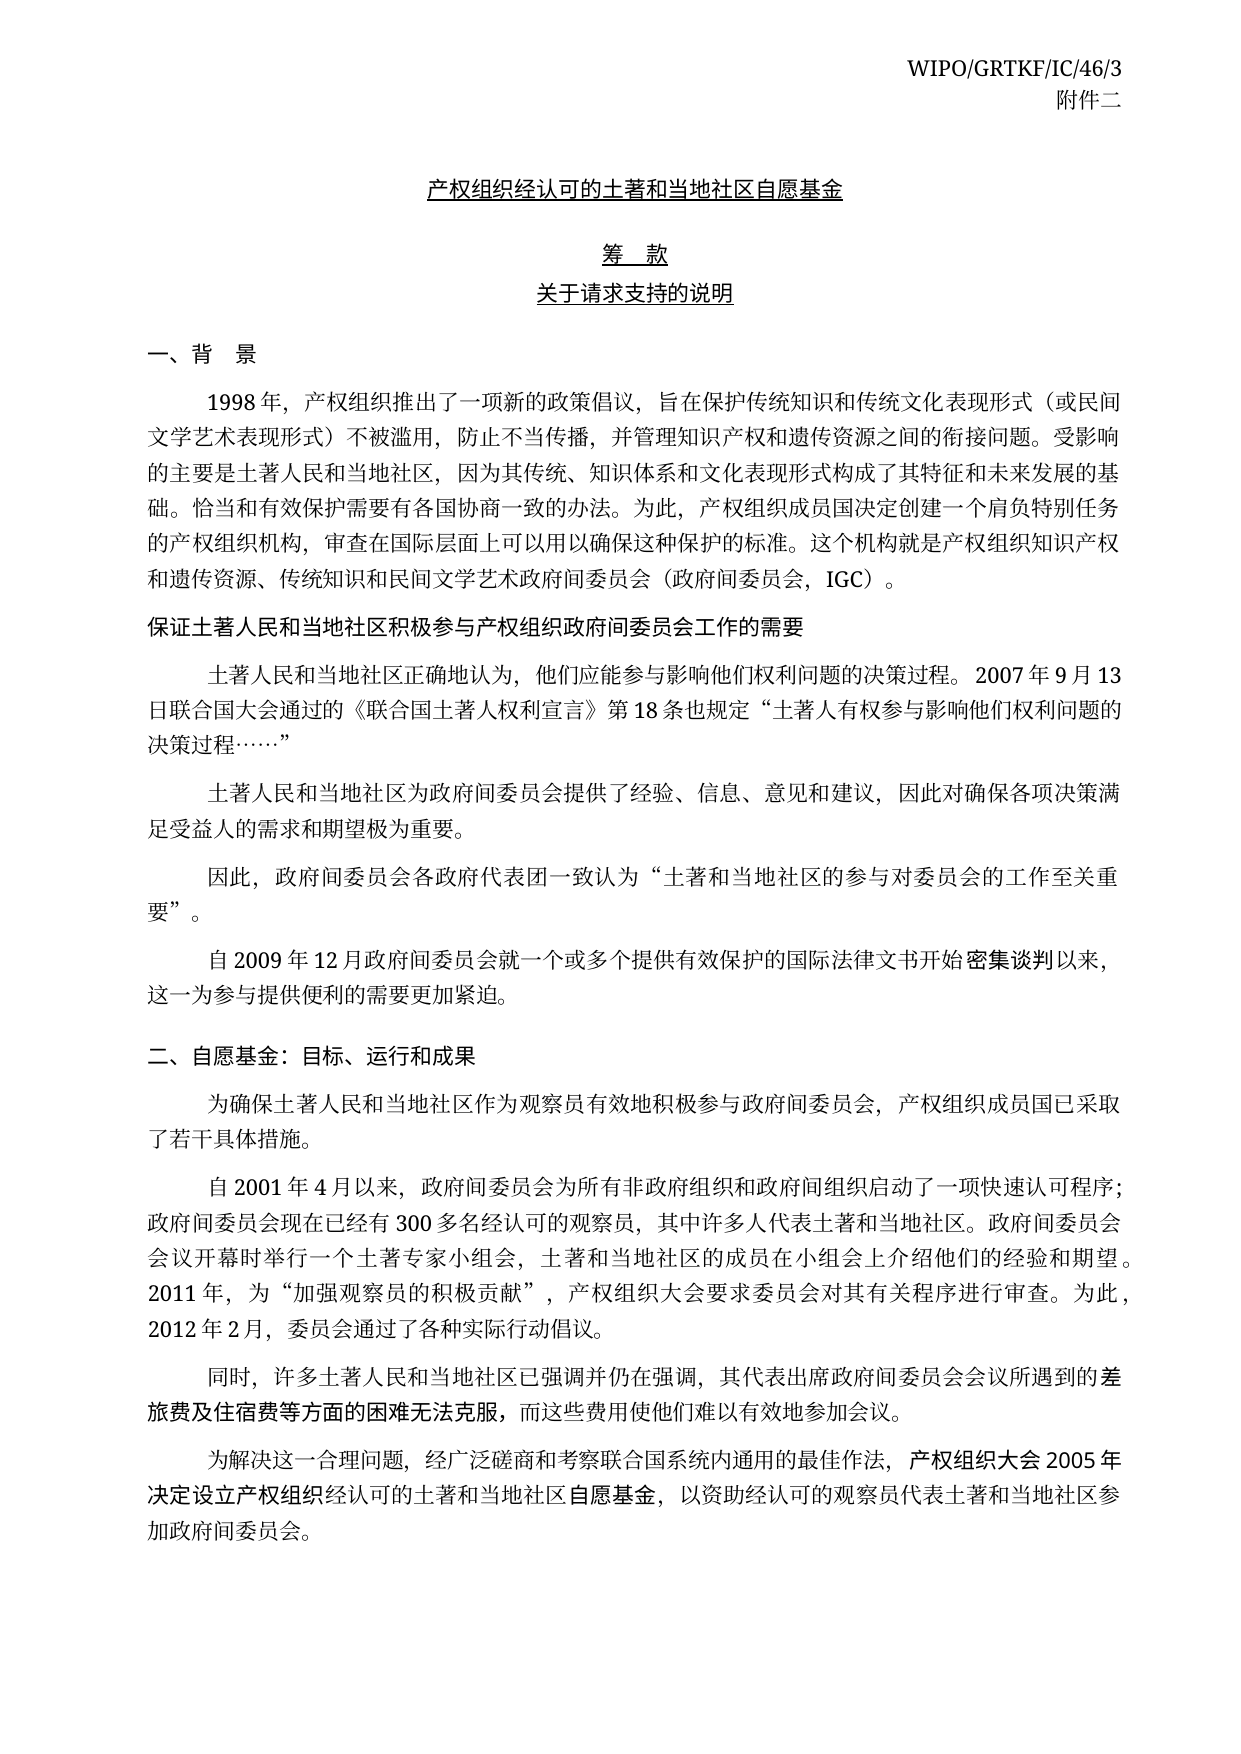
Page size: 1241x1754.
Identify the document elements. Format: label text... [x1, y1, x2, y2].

text 筹 款 关于请求支持的说明 [148, 229, 1122, 308]
text 土著人民和当地社区为政府间委员会提供了经验、信息、意见和建议，因此对确保各项决策满足受益人的需求和期望极为重要。 [148, 773, 1122, 843]
text 为解决这一合理问题，经广泛磋商和考察联合国系统内通用的最佳作法，产权组织大会2005年决定设立产权组织经认可的土著和当地社区自愿基金，以资助经认可的观察员代表土著和当地社区参加政府间委员会。 [148, 1439, 1122, 1546]
text 产权组织经认可的土著和当地社区自愿基金 [148, 164, 1122, 204]
text 为确保土著人民和当地社区作为观察员有效地积极参与政府间委员会，产权组织成员国已采取了若干具体措施。 [148, 1083, 1122, 1154]
text 同时，许多土著人民和当地社区已强调并仍在强调，其代表出席政府间委员会会议所遇到的差旅费及住宿费等方面的困难无法克服，而这些费用使他们难以有效地参加会议。 [148, 1356, 1122, 1427]
text 一、背 景 [148, 333, 1122, 368]
text 保证土著人民和当地社区积极参与产权组织政府间委员会工作的需要 [148, 606, 1122, 641]
text 自2001年4月以来，政府间委员会为所有非政府组织和政府间组织启动了一项快速认可程序;政府间委员会现在已经有300多名经认可的观察员，其中许多人代表土著和当地社区。政府间委员会会议开幕时举行一个土著专家小组会，土著和当地社区的成员在小组会上介绍他们的经验和期望。2011年，为“加强观察员的积极贡献”，产权组织大会要求委员会对其有关程序进行审查。为此，2012年2月，委员会通过了各种实际行动倡议。 [148, 1166, 1122, 1343]
text 土著人民和当地社区正确地认为，他们应能参与影响他们权利问题的决策过程。2007年9月13日联合国大会通过的《联合国土著人权利宣言》第18条也规定“土著人有权参与影响他们权利问题的决策过程……” [148, 654, 1122, 760]
text 二、自愿基金：目标、运行和成果 [148, 1035, 1122, 1071]
text 因此，政府间委员会各政府代表团一致认为“土著和当地社区的参与对委员会的工作至关重要”。 [148, 856, 1122, 927]
text 1998年，产权组织推出了一项新的政策倡议，旨在保护传统知识和传统文化表现形式（或民间文学艺术表现形式）不被滥用，防止不当传播，并管理知识产权和遗传资源之间的衔接问题。受影响的主要是土著人民和当地社区，因为其传统、知识体系和文化表现形式构成了其特征和未来发展的基础。恰当和有效保护需要有各国协商一致的办法。为此，产权组织成员国决定创建一个肩负特别任务的产权组织机构，审查在国际层面上可以用以确保这种保护的标准。这个机构就是产权组织知识产权和遗传资源、传统知识和民间文学艺术政府间委员会（政府间委员会，IGC）。 [148, 381, 1122, 593]
text 自2009年12月政府间委员会就一个或多个提供有效保护的国际法律文书开始密集谈判以来，这一为参与提供便利的需要更加紧迫。 [148, 939, 1122, 1010]
